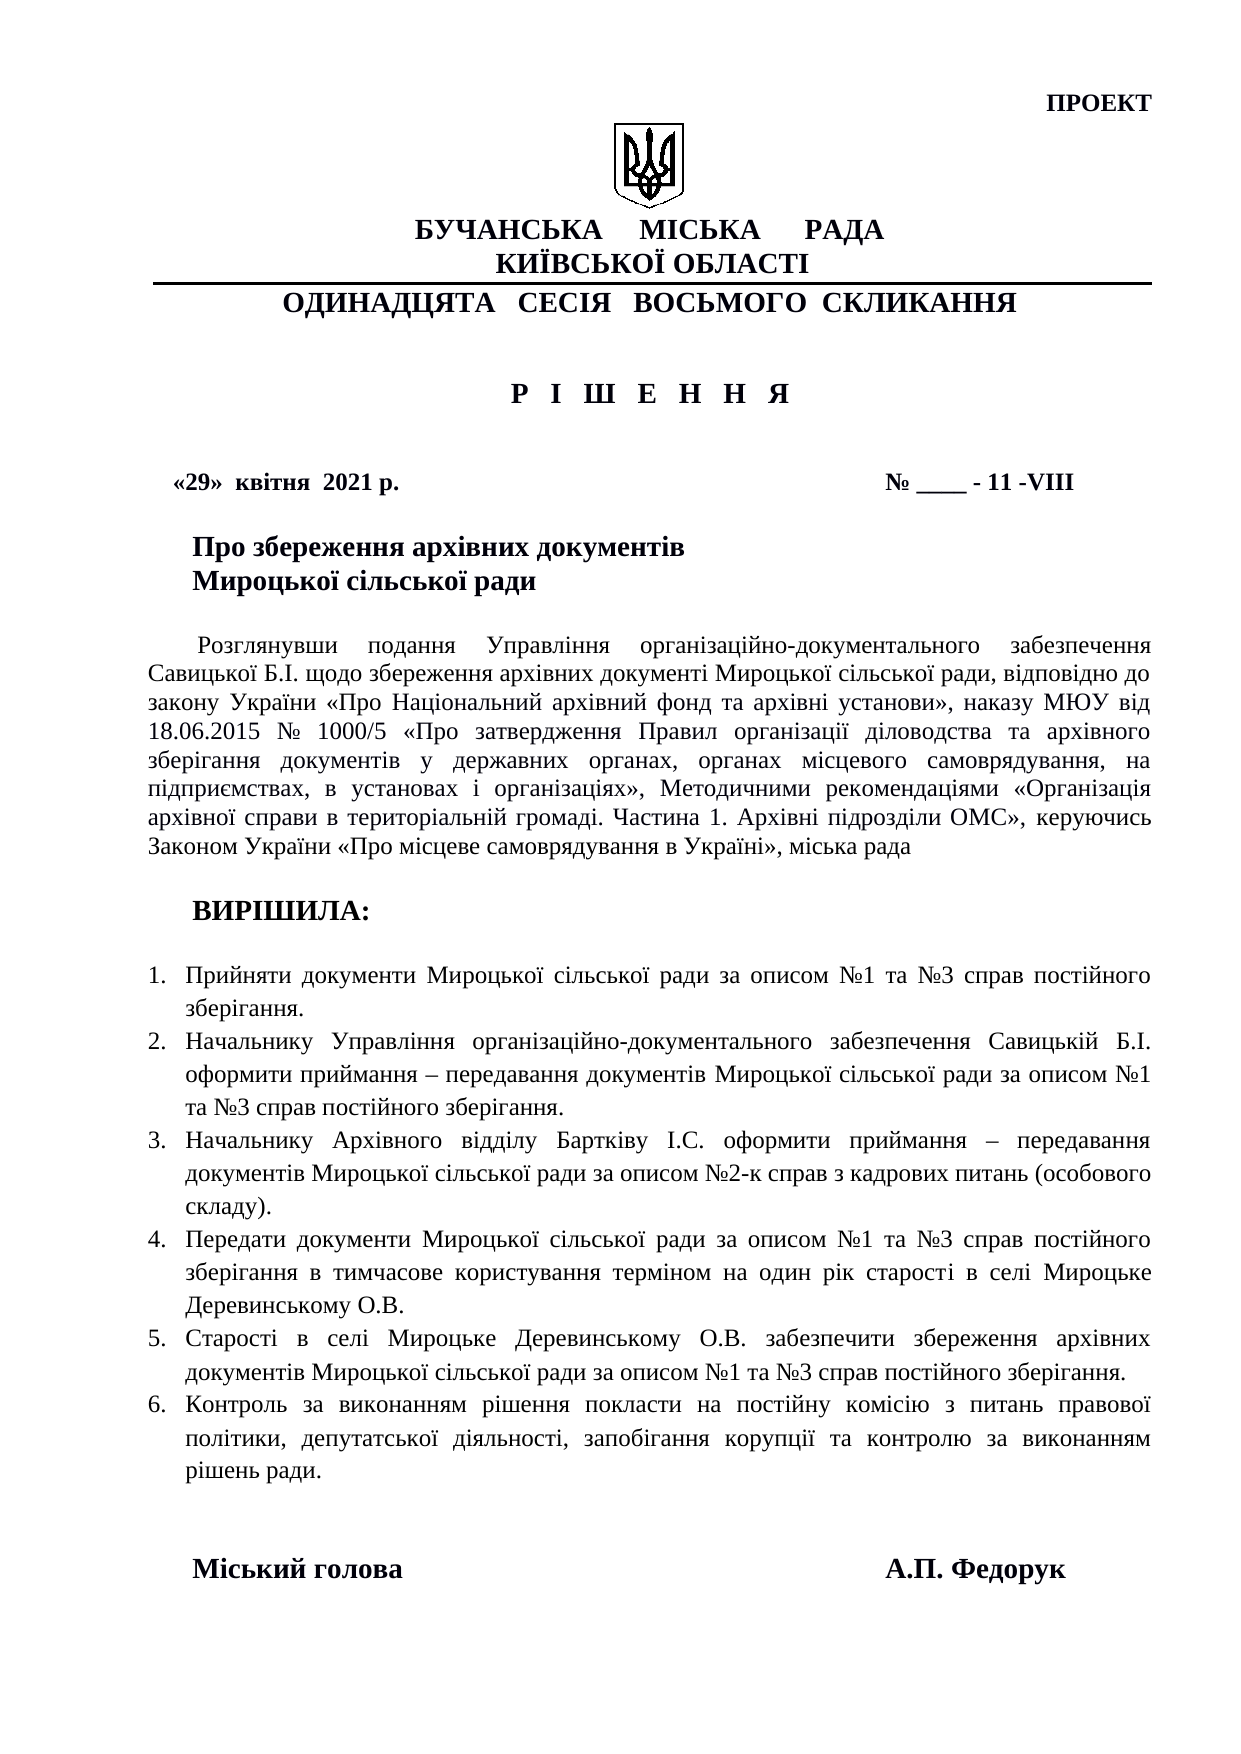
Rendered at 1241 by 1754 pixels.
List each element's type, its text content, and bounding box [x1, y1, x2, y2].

list Контроль за виконанням рішення покласти на постійну комісію з питань правової політики, депутатської діяльності, запобігання корупції та контролю за виконанням рішень ради. [148, 1389, 1152, 1484]
text Мироцької сільської ради [192, 563, 1152, 596]
text ПРОЕКТ [148, 88, 1152, 117]
text Міський голова А.П. Федорук [148, 1551, 1152, 1584]
text БУЧАНСЬКА МІСЬКА РАДА [148, 212, 1152, 246]
list Начальнику Архівного відділу Бартківу І.С. оформити приймання – передавання документів Мироцької сільської ради за описом №2-к справ з кадрових питань (особового складу). [148, 1125, 1152, 1220]
text Розглянувши подання Управління організаційно-документального забезпечення Савицької Б.І. щодо збереження архівних документі Мироцької сільської ради, відповідно до закону України «Про Національний архівний фонд та архівні установи», наказу МЮУ від 18.06.2015 № 1000/5 «Про затвердження Правил організації діловодства та архівного зберігання документів у державних органах, органах місцевого самоврядування, на підприємствах, в установах і організаціях», Методичними рекомендаціями «Організація архівної справи в територіальній громаді. Частина 1. Архівні підрозділи ОМС», керуючись Законом України «Про місцеве самоврядування в Україні», міська рада [148, 630, 1152, 860]
list Старості в селі Мироцьке Деревинському О.В. забезпечити збереження архівних документів Мироцької сільської ради за описом №1 та №3 справ постійного зберігання. [148, 1323, 1152, 1385]
text «29» квітня 2021 р. № ____ - 11 -VІІІ [148, 467, 1152, 496]
text ВИРІШИЛА: [192, 893, 1152, 927]
text КИЇВСЬКОЇ ОБЛАСТІ [153, 246, 1152, 282]
list Прийняти документи Мироцької сільської ради за описом №1 та №3 справ постійного зберігання. [148, 960, 1152, 1022]
list Начальнику Управління організаційно-документального забезпечення Савицькій Б.І. оформити приймання – передавання документів Мироцької сільської ради за описом №1 та №3 справ постійного зберігання. [148, 1026, 1152, 1121]
text Р І Ш Е Н Н Я [148, 376, 1152, 409]
text ОДИНАДЦЯТА СЕСІЯ ВОСЬМОГО СКЛИКАННЯ [148, 285, 1152, 318]
list Передати документи Мироцької сільської ради за описом №1 та №3 справ постійного зберігання в тимчасове користування терміном на один рік старості в селі Мироцьке Деревинському О.В. [148, 1224, 1152, 1319]
text Про збереження архівних документів [192, 529, 1152, 563]
